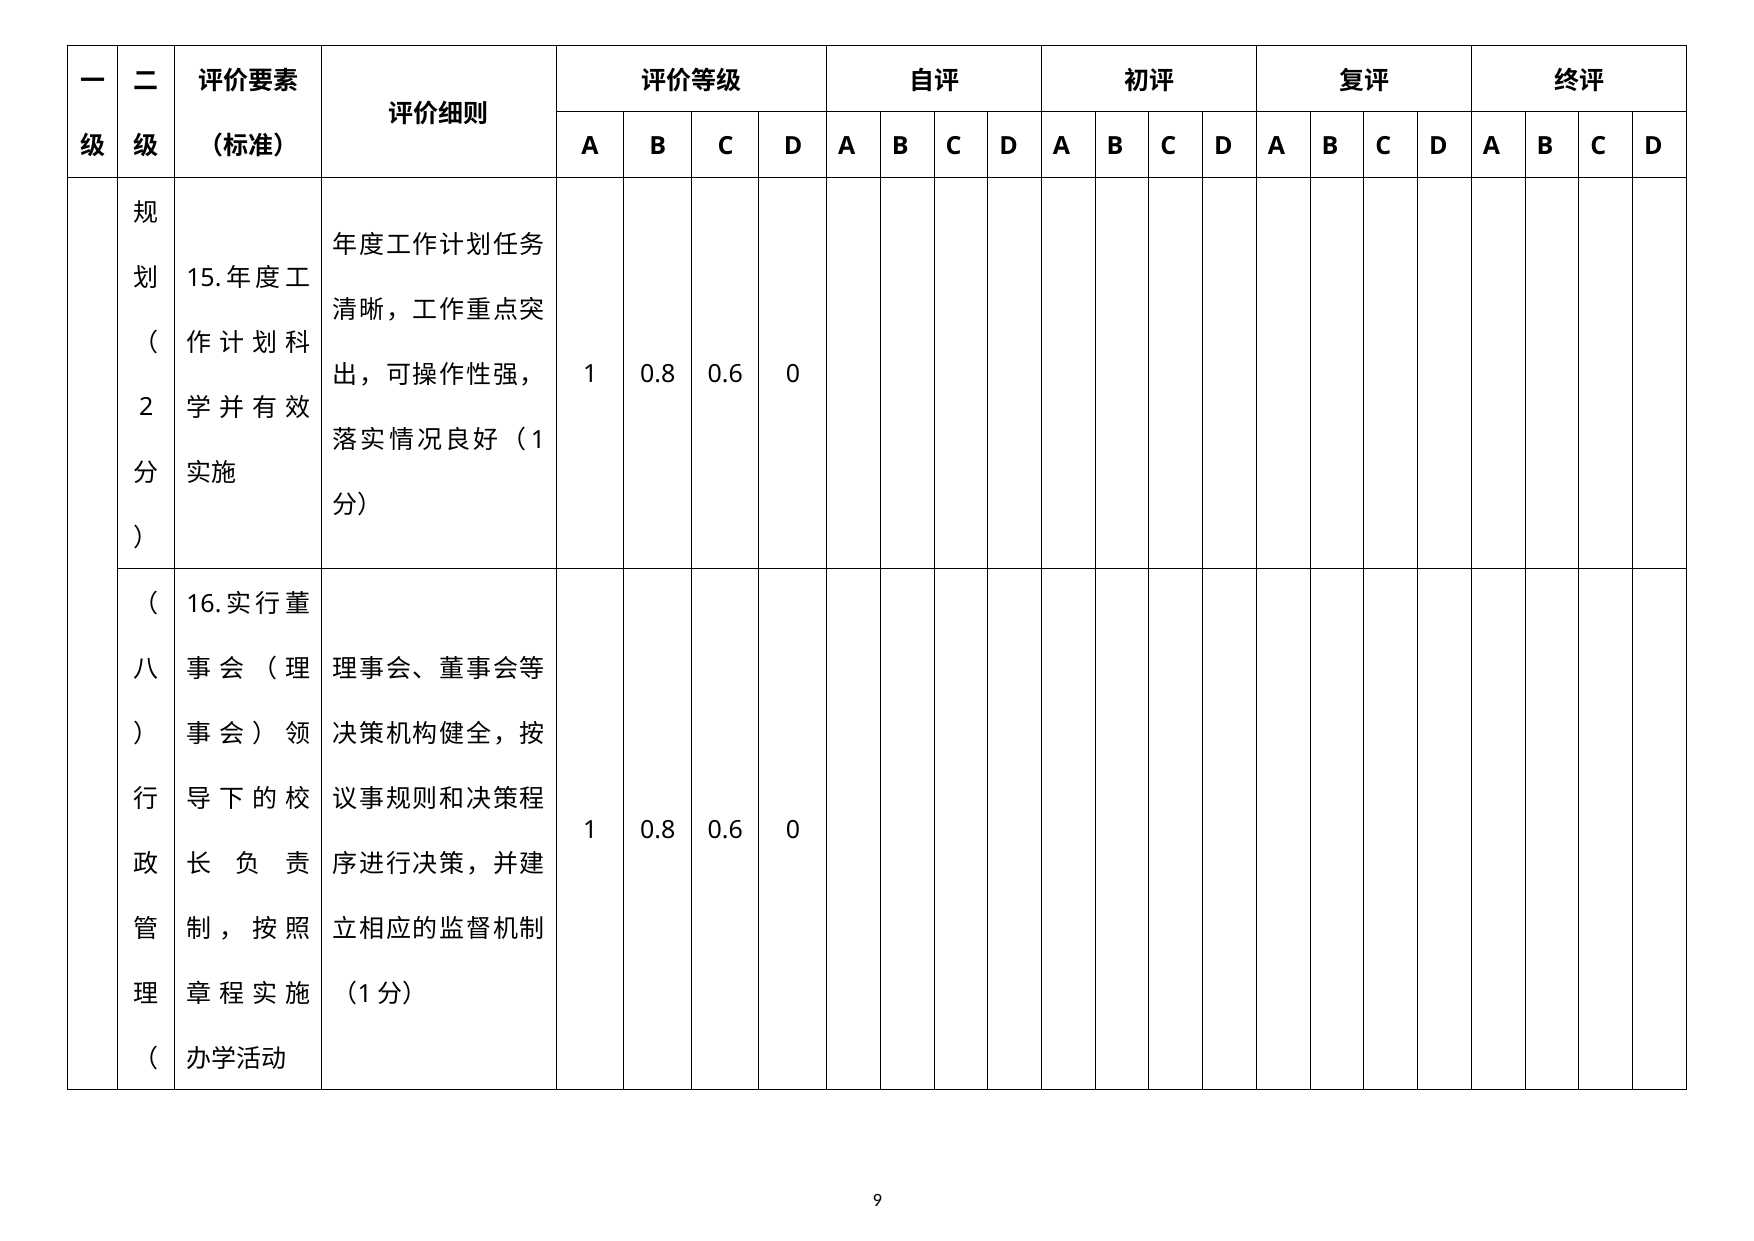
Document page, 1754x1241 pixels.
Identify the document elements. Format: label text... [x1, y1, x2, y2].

table_cell D [1203, 112, 1256, 177]
table_cell [1579, 178, 1632, 568]
table_cell [1257, 178, 1310, 568]
table_cell 0 [759, 178, 826, 568]
table_header 复评 [1257, 46, 1471, 111]
table_cell C [1579, 112, 1632, 177]
table_cell [1633, 178, 1686, 568]
table_cell [827, 178, 880, 568]
table_header 一级 指标 [68, 46, 117, 177]
table_cell （七）发展规划 （2分） [118, 178, 174, 568]
table_cell [1042, 569, 1095, 1089]
table_cell [1526, 569, 1578, 1089]
table_cell [1418, 178, 1471, 568]
table_cell [988, 178, 1041, 568]
table_cell C [1364, 112, 1417, 177]
table_header 自评 [827, 46, 1041, 111]
table_cell [1096, 178, 1148, 568]
table_cell D [759, 112, 826, 177]
table_cell 15.年度工作计划科学并有效实施 [175, 178, 321, 568]
table_cell D [1633, 112, 1686, 177]
table_cell [1311, 569, 1363, 1089]
table_cell [1472, 178, 1525, 568]
table_cell [881, 569, 934, 1089]
table_cell 0.8 [624, 569, 691, 1089]
table_cell A [1042, 112, 1095, 177]
table_cell B [624, 112, 691, 177]
table_cell [1472, 569, 1525, 1089]
table_cell [1096, 569, 1148, 1089]
table_header 初评 [1042, 46, 1256, 111]
table_cell 年度工作计划任务清晰，工作重点突出，可操作性强，落实情况良好（1分） [322, 178, 556, 568]
table_cell B [881, 112, 934, 177]
table_cell [1149, 569, 1202, 1089]
table_cell [1579, 569, 1632, 1089]
table_cell [1203, 569, 1256, 1089]
table_cell [881, 178, 934, 568]
table_cell B [1096, 112, 1148, 177]
table_cell [1149, 178, 1202, 568]
table_cell [1257, 569, 1310, 1089]
table_cell 0.6 [692, 569, 758, 1089]
table_cell D [988, 112, 1041, 177]
table_cell C [692, 112, 758, 177]
table_cell [935, 569, 987, 1089]
table_cell 0.6 [692, 178, 758, 568]
table_header 评价细则 [322, 46, 556, 177]
table_cell A [827, 112, 880, 177]
table_cell 0 [759, 569, 826, 1089]
table_cell [1042, 178, 1095, 568]
table_cell C [1149, 112, 1202, 177]
table_cell D [1418, 112, 1471, 177]
table_cell [1418, 569, 1471, 1089]
table_cell [1526, 178, 1578, 568]
table_cell 1 [557, 569, 623, 1089]
table_header 二级 指标 [118, 46, 174, 177]
table_cell [935, 178, 987, 568]
table_cell [827, 569, 880, 1089]
table_cell 理事会、董事会等决策机构健全，按议事规则和决策程序进行决策，并建立相应的监督机制（1分） [322, 569, 556, 1089]
table_cell [1203, 178, 1256, 568]
table_header 终评 [1472, 46, 1686, 111]
table_cell [1311, 178, 1363, 568]
table_cell 0.8 [624, 178, 691, 568]
table_cell B [1311, 112, 1363, 177]
table_cell [1364, 178, 1417, 568]
table_cell [1364, 569, 1417, 1089]
table_cell 16.实行董事会（理事会）领导下的校长负责制，按照章程实施办学活动 [175, 569, 321, 1089]
table_cell C [935, 112, 987, 177]
table_cell A [557, 112, 623, 177]
table_cell [988, 569, 1041, 1089]
table_header 评价要素（标准） [175, 46, 321, 177]
table_cell （八）行政管理 （4分） [118, 569, 174, 1089]
table_header 评价等级 [557, 46, 826, 111]
table_cell [1633, 569, 1686, 1089]
table_cell A [1257, 112, 1310, 177]
table_cell 1 [557, 178, 623, 568]
table_cell A [1472, 112, 1525, 177]
table_cell B [1526, 112, 1578, 177]
